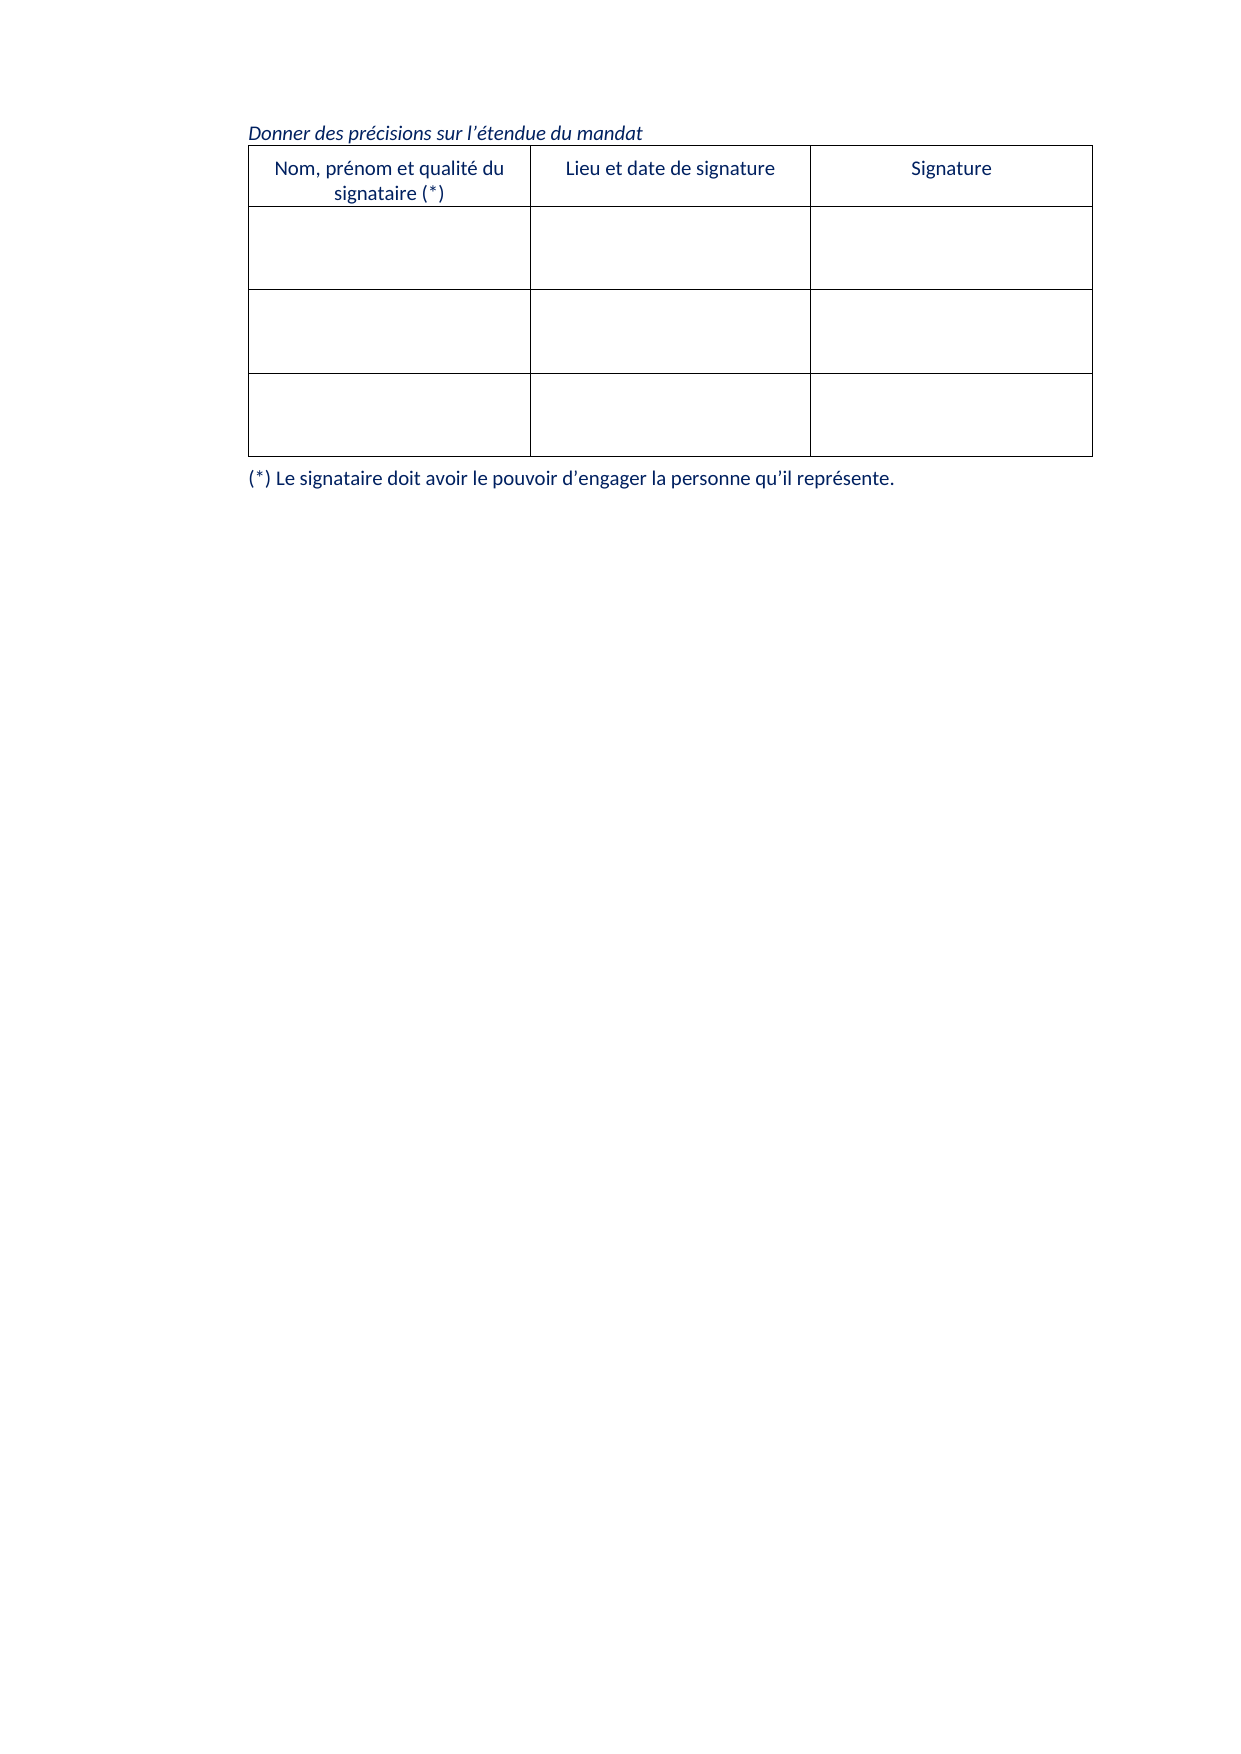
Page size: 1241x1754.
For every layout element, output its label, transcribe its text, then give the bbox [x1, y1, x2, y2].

text Donner des précisions sur l’étendue du mandat [248, 120, 1093, 145]
table_cell [249, 290, 530, 373]
text (*) Le signataire doit avoir le pouvoir d’engager la personne qu’il représente. [248, 466, 1093, 491]
table_cell [531, 290, 810, 373]
table_cell [249, 207, 530, 289]
table_cell [811, 290, 1092, 373]
table_header Lieu et date de signature [531, 146, 810, 206]
table_cell [811, 207, 1092, 289]
table_cell [531, 207, 810, 289]
table_header Signature [811, 146, 1092, 206]
table_cell [249, 374, 530, 456]
table_cell [531, 374, 810, 456]
table_header Nom, prénom et qualité du signataire (*) [249, 146, 530, 206]
table_cell [811, 374, 1092, 456]
